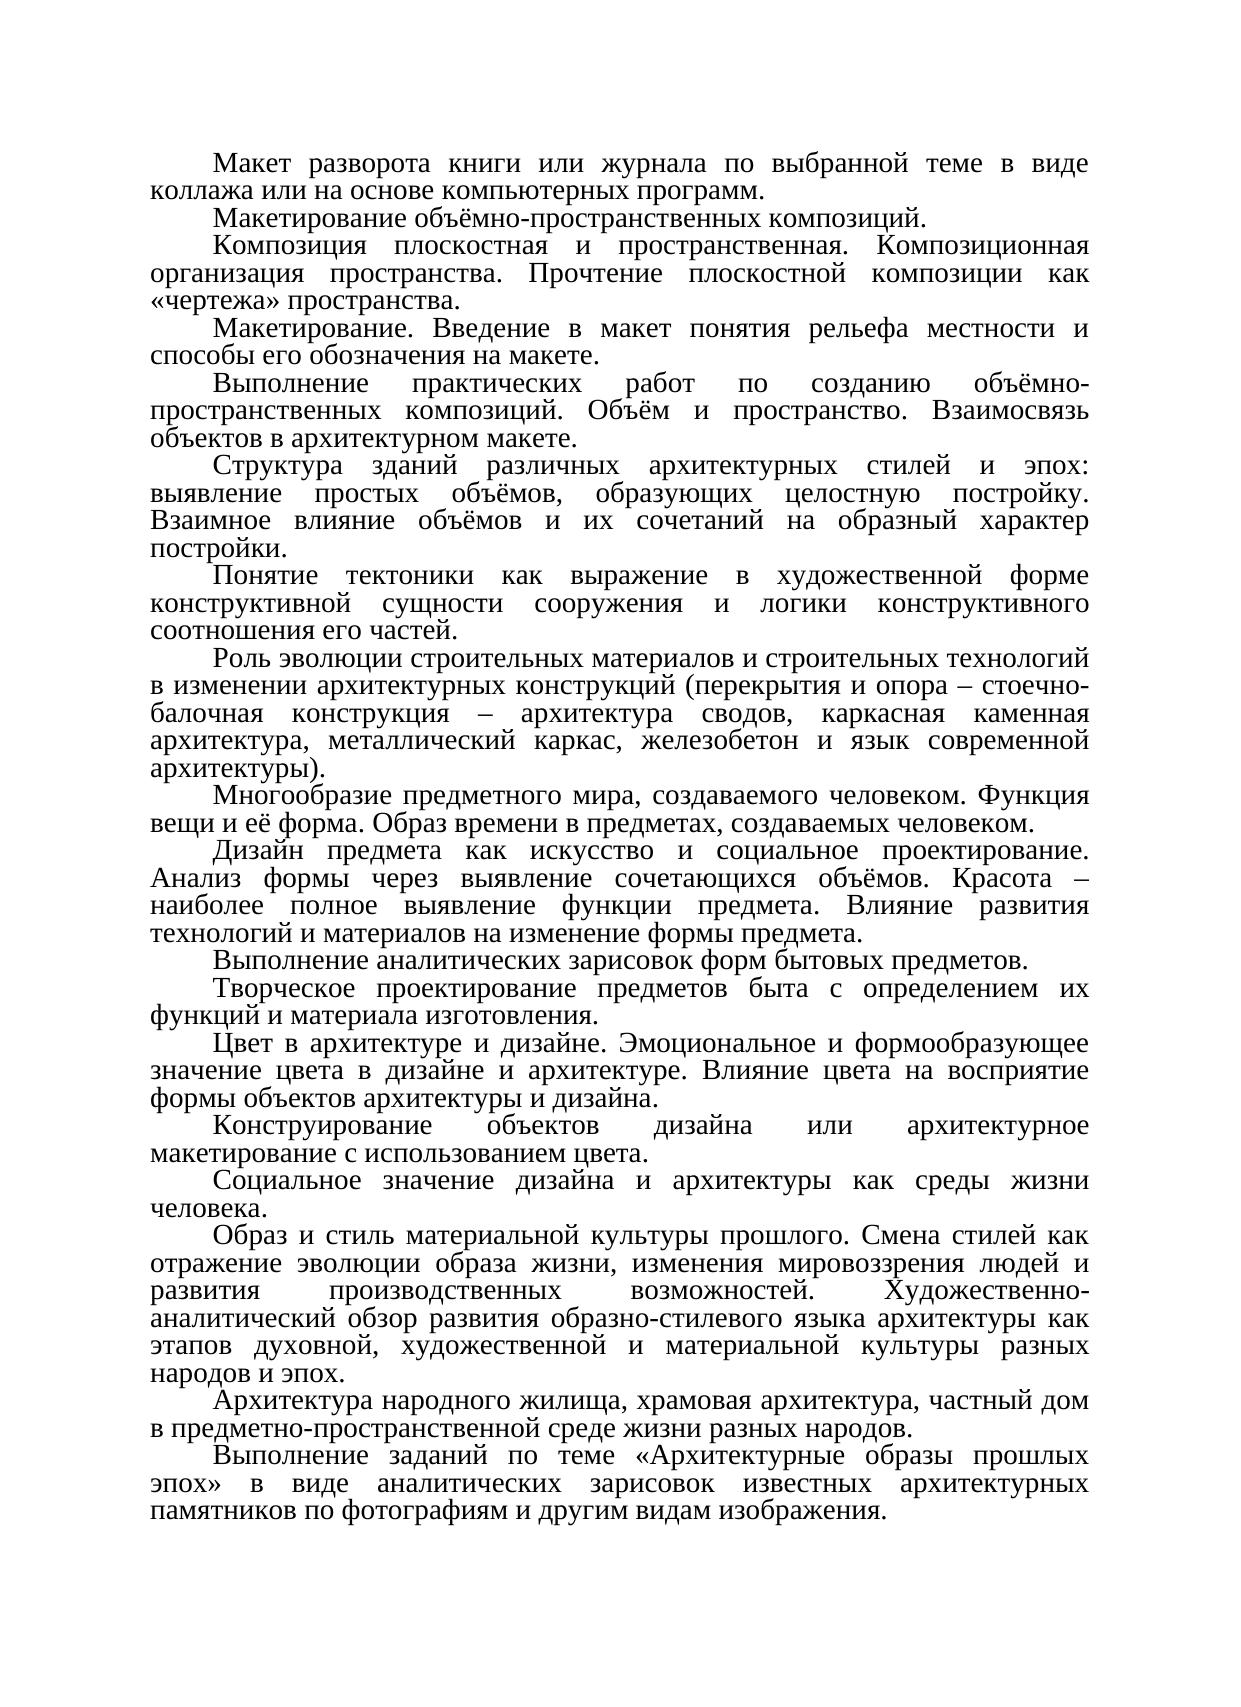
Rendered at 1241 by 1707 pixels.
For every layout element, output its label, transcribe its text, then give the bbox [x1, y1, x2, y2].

text Выполнение заданий по теме «Архитектурные образы прошлых эпох» в виде аналитических зарисовок известных архитектурных памятников по фотографиям и другим видам изображения. [150, 1442, 1090, 1525]
text Роль эволюции строительных материалов и строительных технологий в изменении архитектурных конструкций (перекрытия и опора – стоечно-балочная конструкция – архитектура сводов, каркасная каменная архитектура, металлический каркас, железобетон и язык современной архитектуры). [150, 645, 1090, 782]
text Понятие тектоники как выражение в художественной форме конструктивной сущности сооружения и логики конструктивного соотношения его частей. [150, 562, 1090, 645]
text Дизайн предмета как искусство и социальное проектирование. Анализ формы через выявление сочетающихся объёмов. Красота – наиболее полное выявление функции предмета. Влияние развития технологий и материалов на изменение формы предмета. [150, 837, 1090, 947]
text Цвет в архитектуре и дизайне. Эмоциональное и формообразующее значение цвета в дизайне и архитектуре. Влияние цвета на восприятие формы объектов архитектуры и дизайна. [150, 1030, 1090, 1112]
text Социальное значение дизайна и архитектуры как среды жизни человека. [150, 1167, 1090, 1222]
text Творческое проектирование предметов быта с определением их функций и материала изготовления. [150, 975, 1090, 1030]
text Выполнение практических работ по созданию объёмно-пространственных композиций. Объём и пространство. Взаимосвязь объектов в архитектурном макете. [150, 370, 1090, 452]
text Архитектура народного жилища, храмовая архитектура, частный дом в предметно-пространственной среде жизни разных народов. [150, 1387, 1090, 1442]
text Структура зданий различных архитектурных стилей и эпох: выявление простых объёмов, образующих целостную постройку. Взаимное влияние объёмов и их сочетаний на образный характер постройки. [150, 452, 1090, 562]
text Конструирование объектов дизайна или архитектурное макетирование с использованием цвета. [150, 1112, 1090, 1167]
text Макетирование объёмно-пространственных композиций. [150, 205, 1090, 232]
text Выполнение аналитических зарисовок форм бытовых предметов. [150, 947, 1090, 975]
text Композиция плоскостная и пространственная. Композиционная организация пространства. Прочтение плоскостной композиции как «чертежа» пространства. [150, 232, 1090, 315]
text Образ и стиль материальной культуры прошлого. Смена стилей как отражение эволюции образа жизни, изменения мировоззрения людей и развития производственных возможностей. Художественно-аналитический обзор развития образно-стилевого языка архитектуры как этапов духовной, художественной и материальной культуры разных народов и эпох. [150, 1222, 1090, 1387]
text Макет разворота книги или журнала по выбранной теме в виде коллажа или на основе компьютерных программ. [150, 150, 1090, 205]
text Макетирование. Введение в макет понятия рельефа местности и способы его обозначения на макете. [150, 315, 1090, 370]
text Многообразие предметного мира, создаваемого человеком. Функция вещи и её форма. Образ времени в предметах, создаваемых человеком. [150, 782, 1090, 837]
